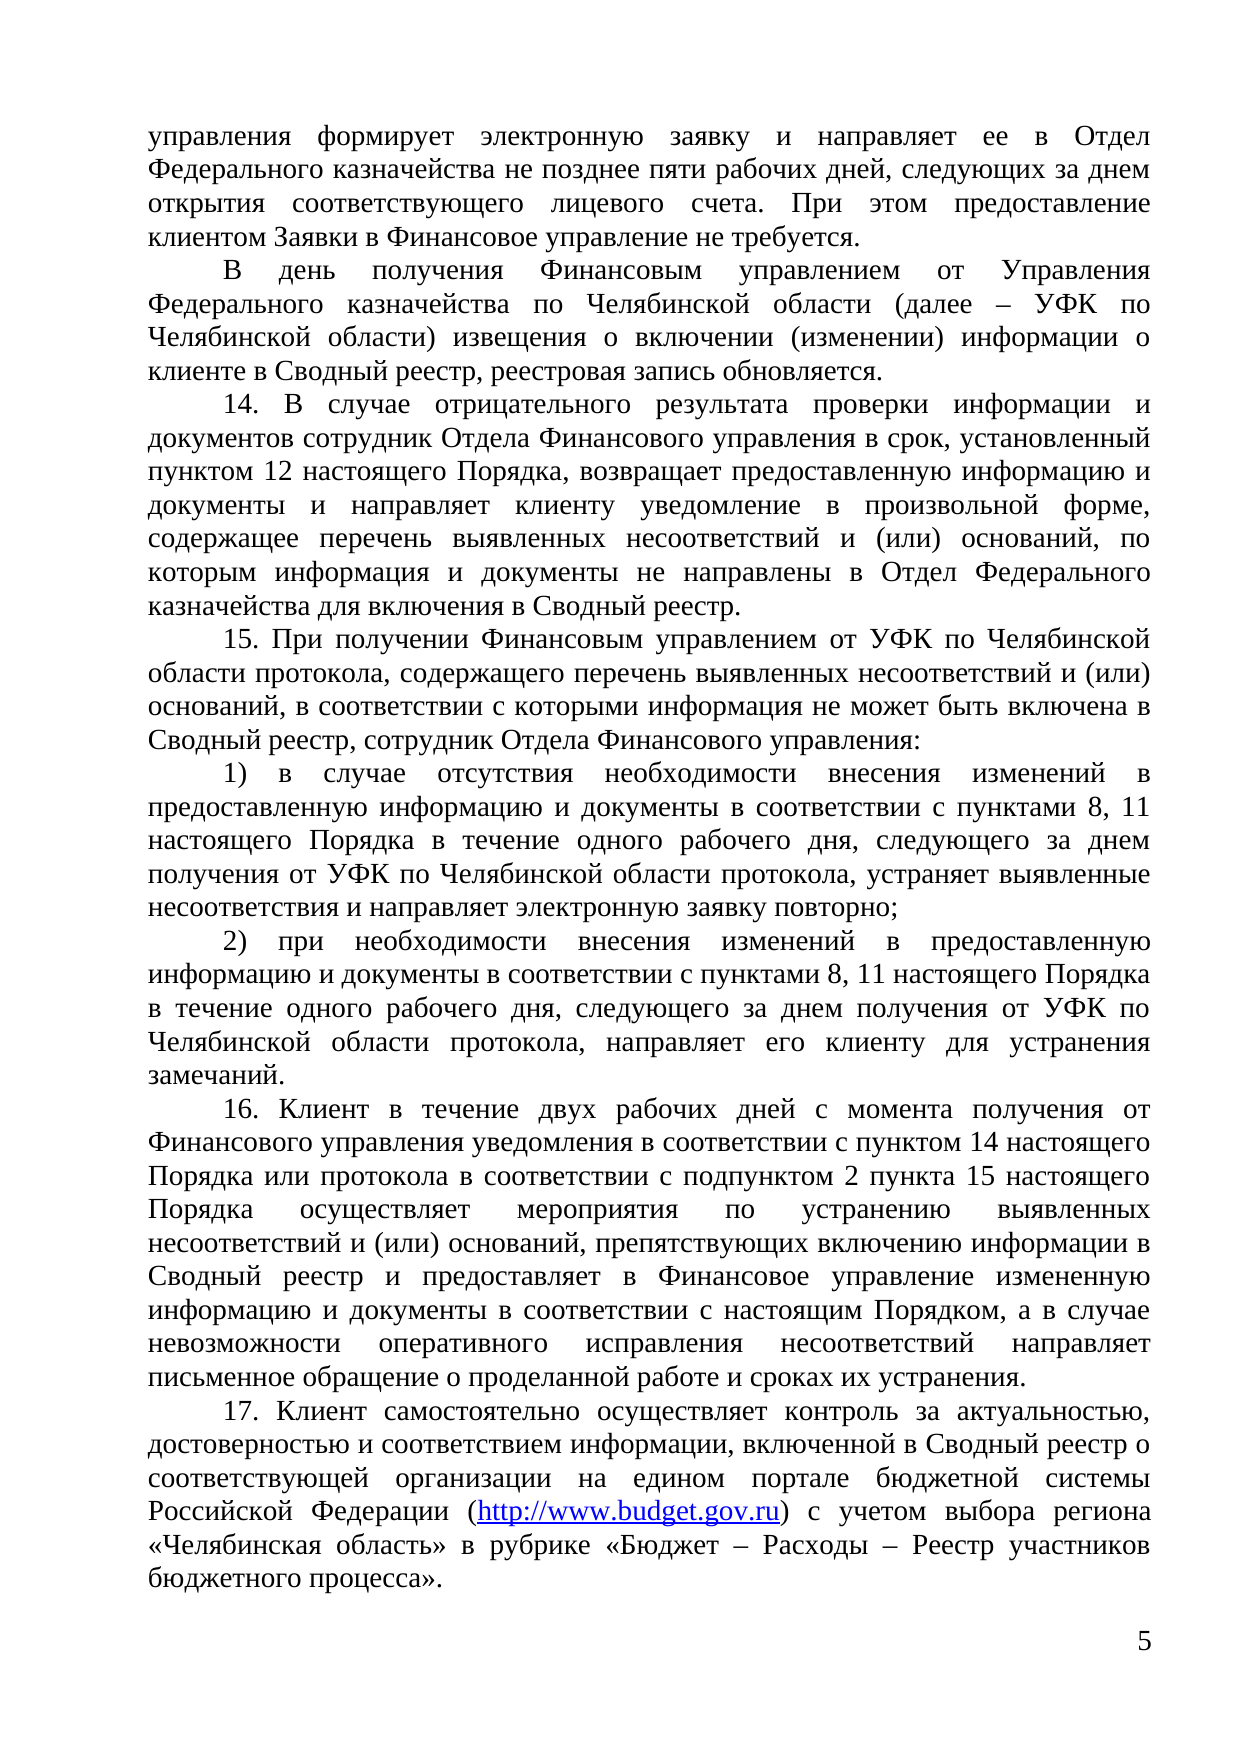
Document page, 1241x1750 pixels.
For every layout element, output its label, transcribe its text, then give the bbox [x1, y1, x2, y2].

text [148, 118, 1152, 252]
text 2) при необходимости внесения изменений в предоставленную информацию и документы в соответствии с пунктами 8, 11 настоящего Порядка в течение одного рабочего дня, следующего за днем получения от УФК по Челябинской области протокола, направляет его клиенту для устранения замечаний. [148, 923, 1152, 1091]
text 17. Клиент самостоятельно осуществляет контроль за актуальностью, достоверностью и соответствием информации, включенной в Сводный реестр о соответствующей организации на едином портале бюджетной системы Российской Федерации (http://www.budget.gov.ru) с учетом выбора региона «Челябинская область» в рубрике «Бюджет – Расходы – Реестр участников бюджетного процесса». [148, 1393, 1152, 1594]
text 14. В случае отрицательного результата проверки информации и документов сотрудник Отдела Финансового управления в срок, установленный пунктом 12 настоящего Порядка, возвращает предоставленную информацию и документы и направляет клиенту уведомление в произвольной форме, содержащее перечень выявленных несоответствий и (или) оснований, по которым информация и документы не направлены в Отдел Федерального казначейства для включения в Сводный реестр. [148, 386, 1152, 621]
text 1) в случае отсутствия необходимости внесения изменений в предоставленную информацию и документы в соответствии с пунктами 8, 11 настоящего Порядка в течение одного рабочего дня, следующего за днем получения от УФК по Челябинской области протокола, устраняет выявленные несоответствия и направляет электронную заявку повторно; [148, 755, 1152, 923]
text 15. При получении Финансовым управлением от УФК по Челябинской области протокола, содержащего перечень выявленных несоответствий и (или) оснований, в соответствии с которыми информация не может быть включена в Сводный реестр, сотрудник Отдела Финансового управления: [148, 621, 1152, 755]
text 16. Клиент в течение двух рабочих дней с момента получения от Финансового управления уведомления в соответствии с пунктом 14 настоящего Порядка или протокола в соответствии с подпунктом 2 пункта 15 настоящего Порядка осуществляет мероприятия по устранению выявленных несоответствий и (или) оснований, препятствующих включению информации в Сводный реестр и предоставляет в Финансовое управление измененную информацию и документы в соответствии с настоящим Порядком, а в случае невозможности оперативного исправления несоответствий направляет письменное обращение о проделанной работе и сроках их устранения. [148, 1091, 1152, 1393]
text В день получения Финансовым управлением от Управления Федерального казначейства по Челябинской области (далее – УФК по Челябинской области) извещения о включении (изменении) информации о клиенте в Сводный реестр, реестровая запись обновляется. [148, 252, 1152, 386]
